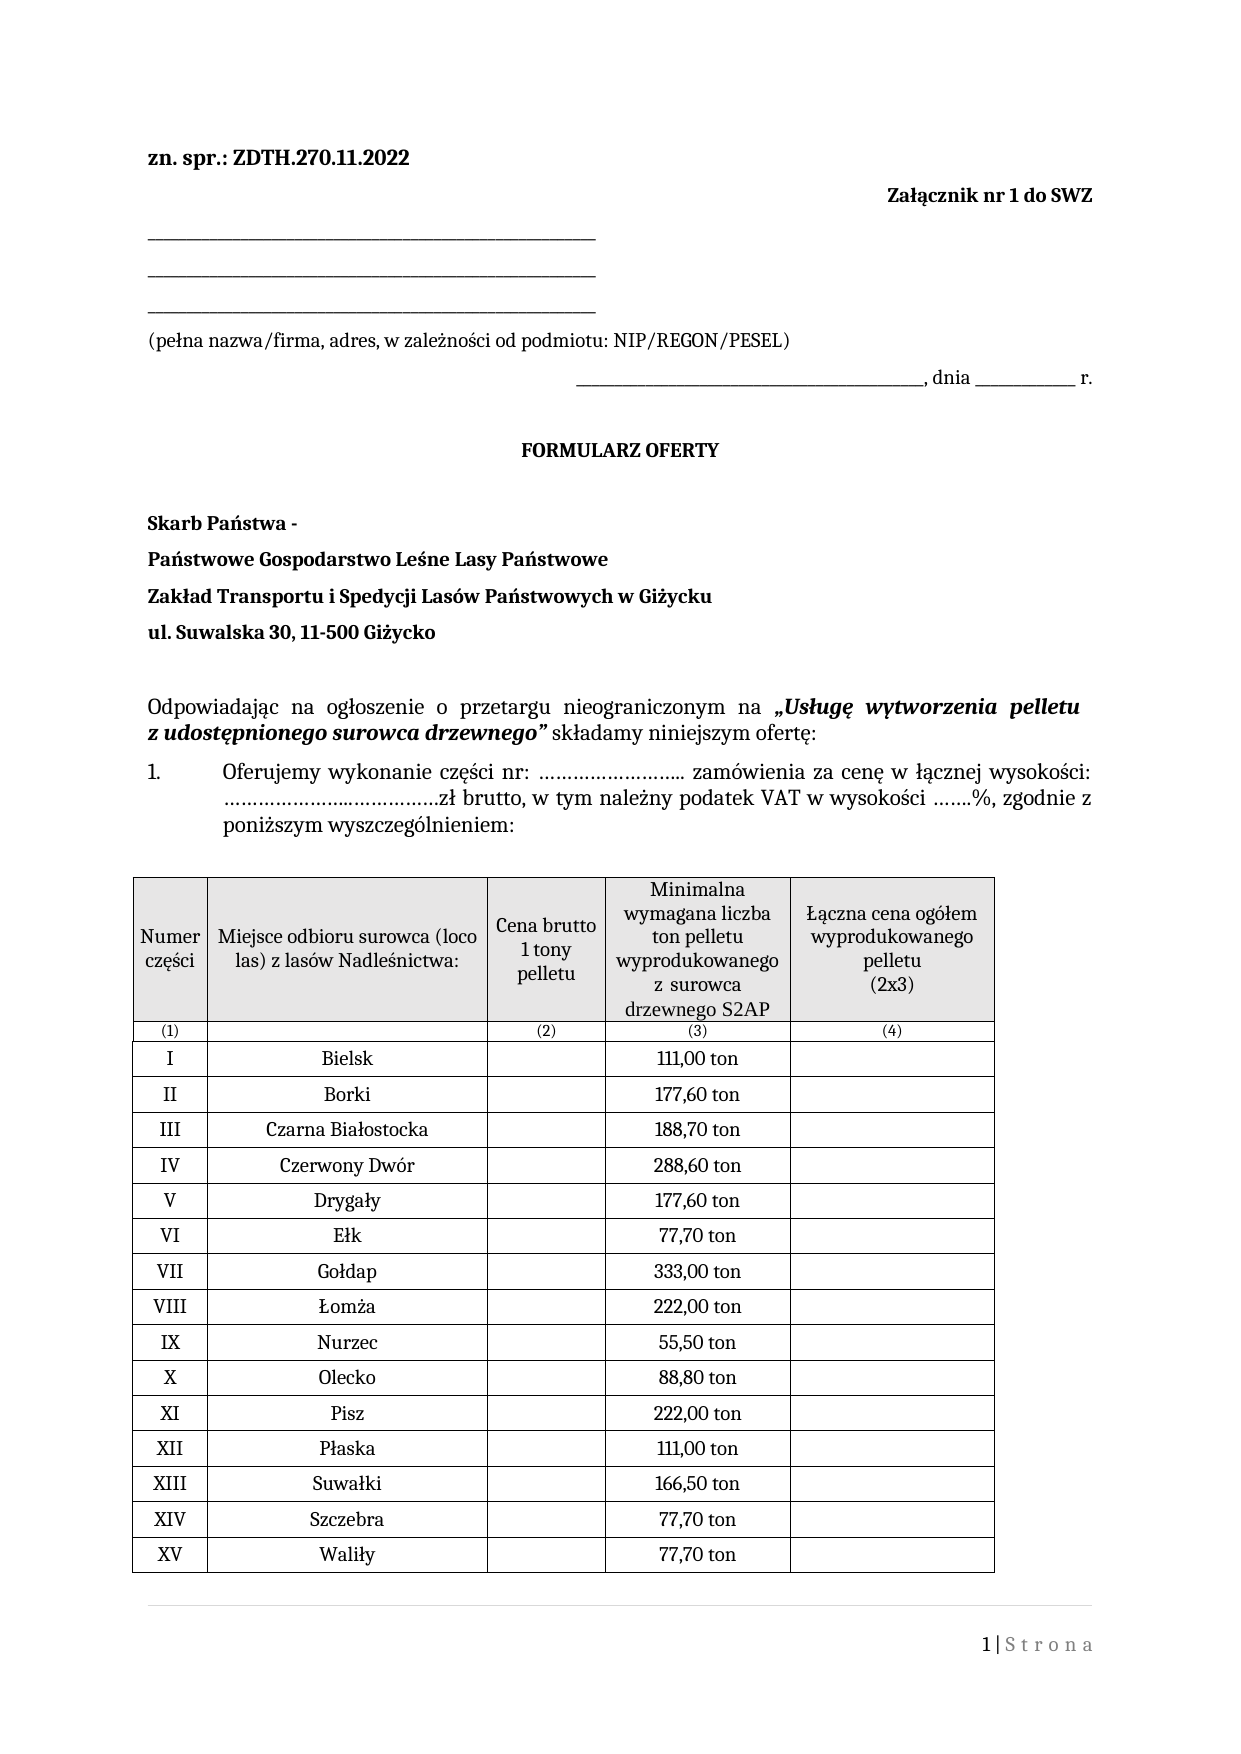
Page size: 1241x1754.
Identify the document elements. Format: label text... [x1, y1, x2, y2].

text __________________________________________________________ [148, 293, 1092, 317]
table_cell 111,00 ton [606, 1431, 790, 1466]
table_cell [488, 1254, 605, 1289]
table_cell [791, 1184, 994, 1218]
table_cell Płaska [208, 1431, 487, 1466]
table_cell [488, 1290, 605, 1324]
table_cell [791, 1431, 994, 1466]
text _____________________________________________, dnia _____________ r. [148, 366, 1092, 389]
table_cell Czarna Białostocka [208, 1113, 487, 1147]
table_cell 77,70 ton [606, 1538, 790, 1572]
table_cell (3) [606, 1022, 790, 1041]
table_cell [488, 1148, 605, 1182]
table_header Numer części [134, 878, 207, 1021]
table_cell VIII [133, 1290, 207, 1324]
table_cell 188,70 ton [606, 1113, 790, 1147]
table_cell [791, 1219, 994, 1253]
text FORMULARZ OFERTY [148, 438, 1092, 462]
table_cell 55,50 ton [606, 1325, 790, 1359]
table_cell [488, 1538, 605, 1572]
table_cell I [133, 1042, 207, 1076]
table_cell XI [133, 1396, 207, 1430]
table_cell Drygały [208, 1184, 487, 1218]
table_cell [791, 1077, 994, 1112]
table_cell 222,00 ton [606, 1396, 790, 1430]
table_cell 177,60 ton [606, 1184, 790, 1218]
table_cell XIV [133, 1502, 207, 1537]
table_cell [488, 1113, 605, 1147]
table_cell [488, 1325, 605, 1359]
table_cell XIII [133, 1467, 207, 1501]
table_cell Olecko [208, 1361, 487, 1395]
table_cell V [133, 1184, 207, 1218]
table_cell [488, 1077, 605, 1112]
table_cell (4) [791, 1022, 994, 1041]
table_cell 288,60 ton [606, 1148, 790, 1182]
table_cell VII [133, 1254, 207, 1289]
text zn. spr.: ZDTH.270.11.2022 [148, 144, 1092, 171]
table_header Minimalna wymagana liczba ton pelletu wyprodukowanego z surowca drzewnego S2AP [606, 878, 790, 1021]
table_cell [488, 1219, 605, 1253]
table_cell III [133, 1113, 207, 1147]
text __________________________________________________________ [148, 256, 1092, 280]
text Skarb Państwa - [148, 511, 1092, 535]
table_cell [488, 1184, 605, 1218]
table_cell [791, 1467, 994, 1501]
table_cell 166,50 ton [606, 1467, 790, 1501]
table_cell Suwałki [208, 1467, 487, 1501]
table_cell Bielsk [208, 1042, 487, 1076]
table_cell [791, 1325, 994, 1359]
text Państwowe Gospodarstwo Leśne Lasy Państwowe [148, 548, 1092, 572]
table_cell Ełk [208, 1219, 487, 1253]
table_cell [791, 1113, 994, 1147]
table_cell [791, 1148, 994, 1182]
table_cell [791, 1396, 994, 1430]
text __________________________________________________________ [148, 220, 1092, 244]
table_cell [488, 1467, 605, 1501]
table_cell 77,70 ton [606, 1502, 790, 1537]
text Zakład Transportu i Spedycji Lasów Państwowych w Giżycku [148, 584, 1092, 608]
table_cell II [133, 1077, 207, 1112]
table_cell Waliły [208, 1538, 487, 1572]
table_cell [488, 1396, 605, 1430]
table_cell [208, 1022, 487, 1041]
table_cell 111,00 ton [606, 1042, 790, 1076]
table_cell 222,00 ton [606, 1290, 790, 1324]
table_cell Czerwony Dwór [208, 1148, 487, 1182]
table_cell [488, 1502, 605, 1537]
list Oferujemy wykonanie części nr: …………………….. zamówienia za cenę w łącznej wysokości: …………………..……………zł brutto, w tym należny podatek VAT w wysokości …….%, zgodnie z poniższym wyszczególnieniem: [148, 759, 1092, 838]
table_cell 77,70 ton [606, 1219, 790, 1253]
table_cell 177,60 ton [606, 1077, 790, 1112]
table_cell IX [133, 1325, 207, 1359]
table_cell Szczebra [208, 1502, 487, 1537]
text (pełna nazwa/firma, adres, w zależności od podmiotu: NIP/REGON/PESEL) [148, 329, 1092, 353]
table_cell (1) [134, 1022, 207, 1041]
table_cell Łomża [208, 1290, 487, 1324]
text ul. Suwalska 30, 11-500 Giżycko [148, 621, 1092, 645]
text Odpowiadając na ogłoszenie o przetargu nieograniczonym na „Usługę wytworzenia pelletu z udostępnionego surowca drzewnego” składamy niniejszym ofertę: [148, 694, 1092, 746]
table_cell Borki [208, 1077, 487, 1112]
table_cell [791, 1254, 994, 1289]
table_cell [791, 1361, 994, 1395]
table_cell [791, 1042, 994, 1076]
table_cell (2) [488, 1022, 605, 1041]
text Załącznik nr 1 do SWZ [148, 183, 1092, 207]
table_header Cena brutto 1 tony pelletu [488, 878, 605, 1021]
table_cell XV [133, 1538, 207, 1572]
table_cell Nurzec [208, 1325, 487, 1359]
table_cell [488, 1361, 605, 1395]
table_cell [791, 1538, 994, 1572]
table_cell X [133, 1361, 207, 1395]
table_cell Gołdap [208, 1254, 487, 1289]
table_cell XII [133, 1431, 207, 1466]
table_cell VI [133, 1219, 207, 1253]
table_cell Pisz [208, 1396, 487, 1430]
table_cell 88,80 ton [606, 1361, 790, 1395]
table_cell IV [133, 1148, 207, 1182]
table_cell 333,00 ton [606, 1254, 790, 1289]
table_cell [488, 1042, 605, 1076]
table_cell [488, 1431, 605, 1466]
table_header Łączna cena ogółem wyprodukowanego pelletu (2x3) [791, 878, 994, 1021]
table_cell [791, 1502, 994, 1537]
table_cell [791, 1290, 994, 1324]
table_header Miejsce odbioru surowca (loco las) z lasów Nadleśnictwa: [208, 878, 487, 1021]
